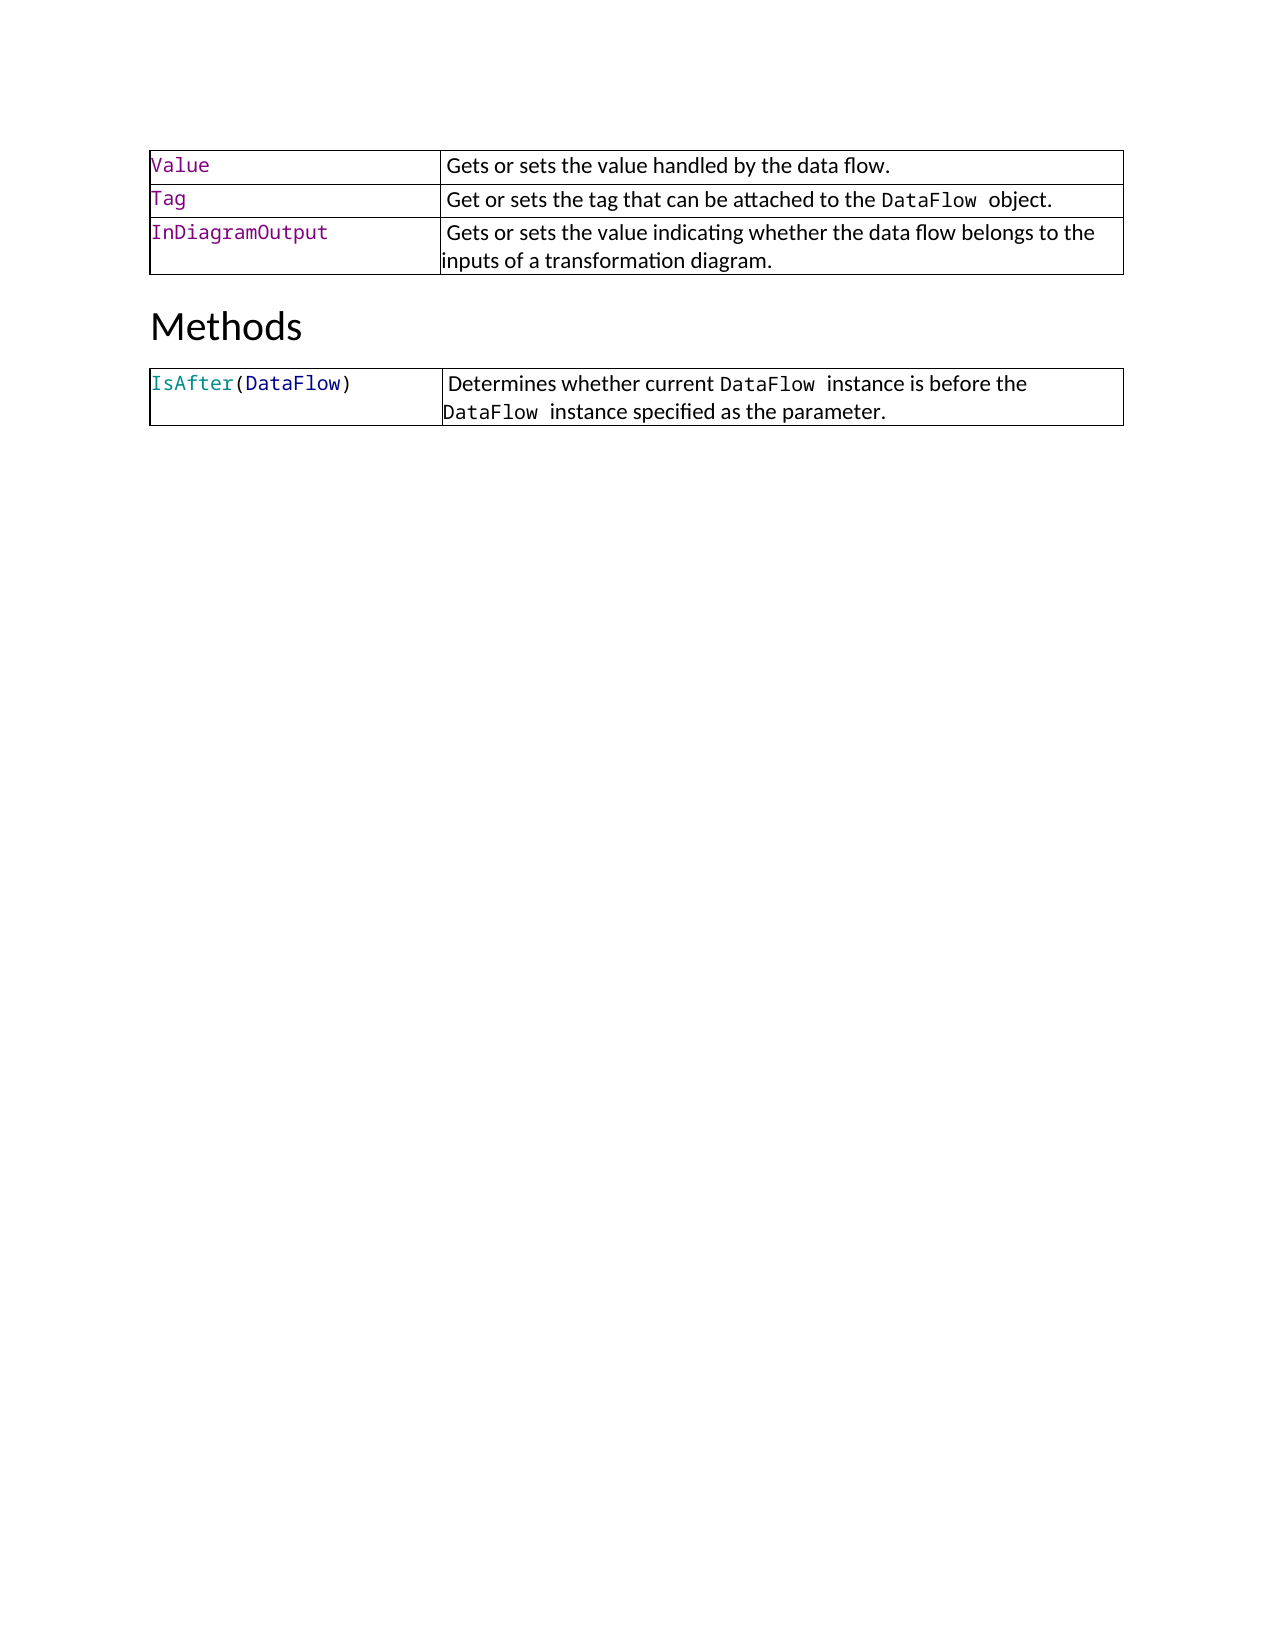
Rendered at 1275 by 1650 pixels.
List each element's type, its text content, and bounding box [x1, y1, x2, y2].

table_cell Get or sets the tag that can be attached to the DataFlow object. [441, 185, 1123, 217]
table_header IsAfter(DataFlow) [151, 369, 442, 425]
table_header Determines whether current DataFlow instance is before the DataFlow instance specified as the parameter. [443, 369, 1123, 425]
text Methods [150, 300, 1125, 351]
table_cell InDiagramOutput [151, 218, 440, 274]
table_cell Gets or sets the value indicating whether the data flow belongs to the inputs of a transformation diagram. [441, 218, 1123, 274]
table_cell Gets or sets the value handled by the data flow. [441, 151, 1123, 184]
table_cell Value [151, 151, 440, 184]
table_cell Tag [151, 185, 440, 217]
